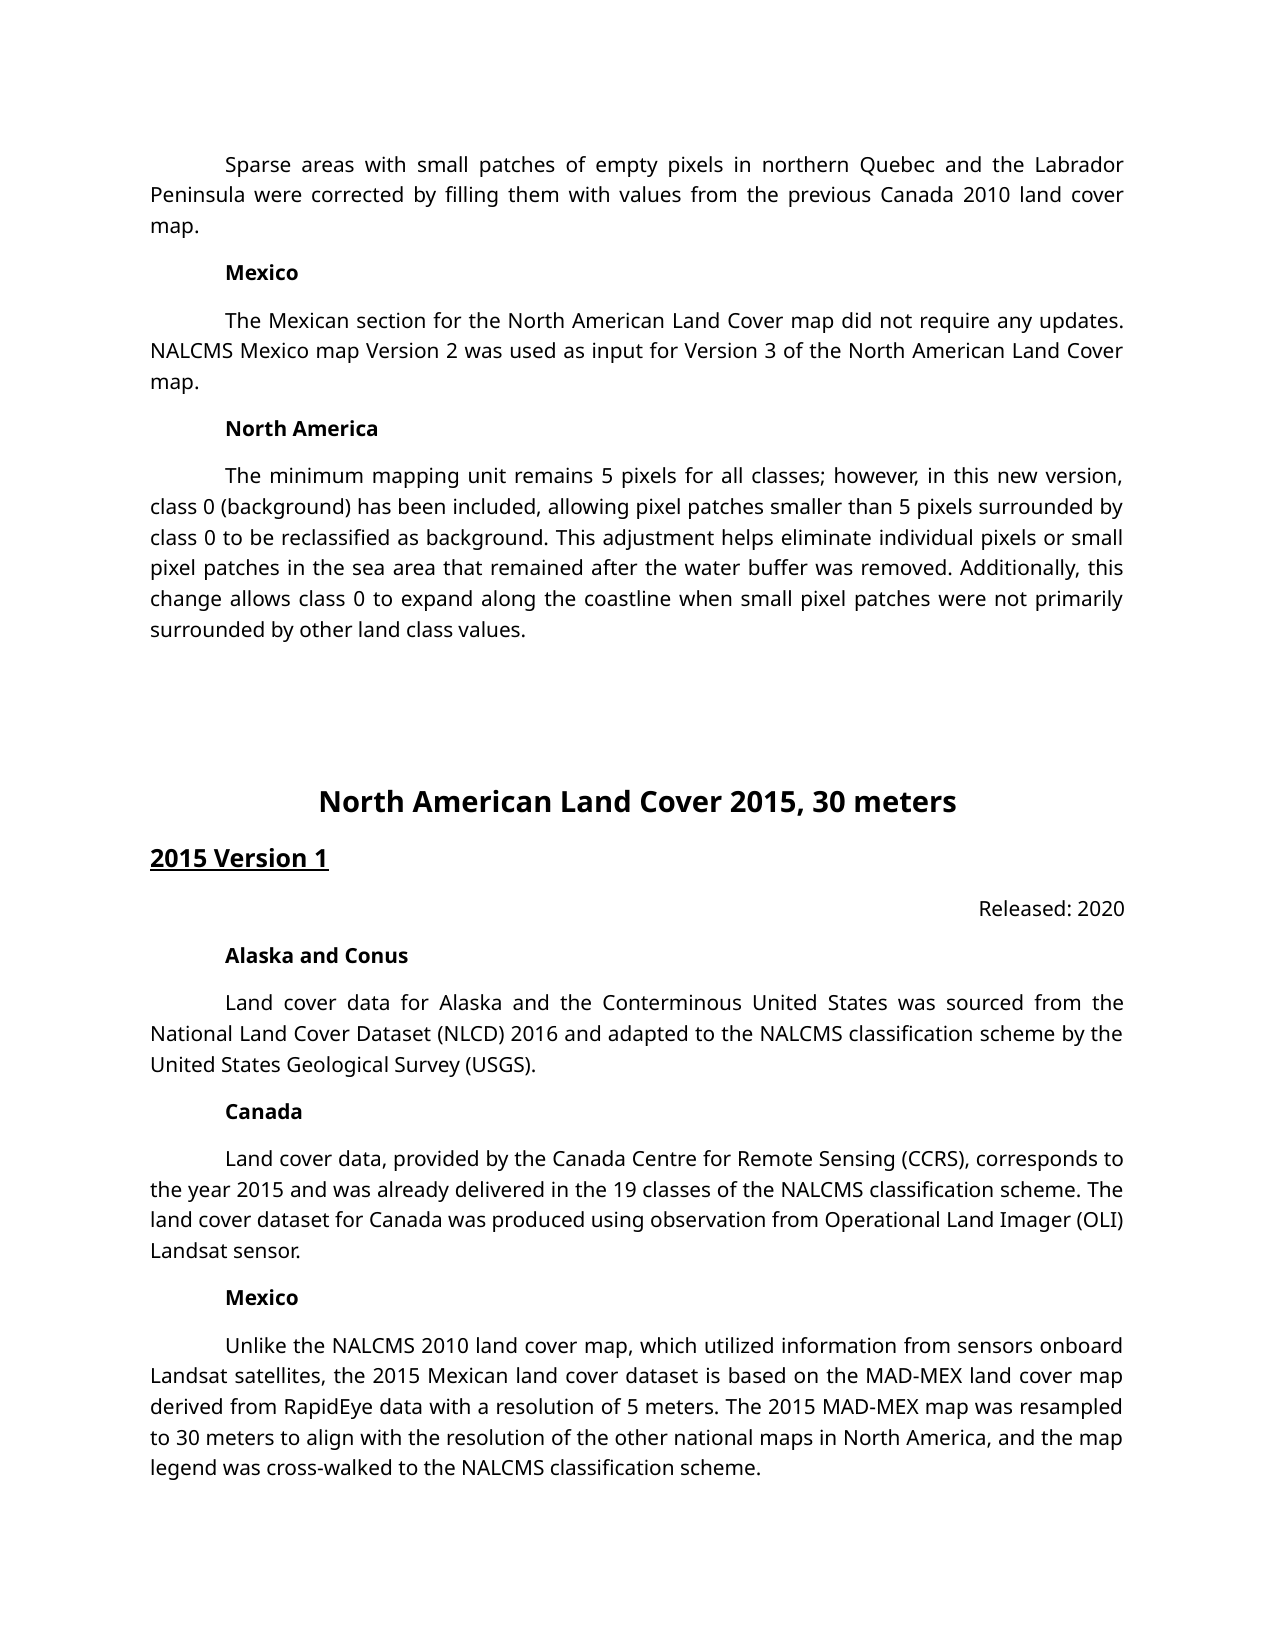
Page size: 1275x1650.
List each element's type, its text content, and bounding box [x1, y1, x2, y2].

text Released: 2020 [150, 894, 1125, 922]
text The minimum mapping unit remains 5 pixels for all classes; however, in this new version, class 0 (background) has been included, allowing pixel patches smaller than 5 pixels surrounded by class 0 to be reclassified as background. This adjustment helps eliminate individual pixels or small pixel patches in the sea area that remained after the water buffer was removed. Additionally, this change allows class 0 to expand along the coastline when small pixel patches were not primarily surrounded by other land class values. [150, 462, 1125, 643]
text Unlike the NALCMS 2010 land cover map, which utilized information from sensors onboard Landsat satellites, the 2015 Mexican land cover dataset is based on the MAD-MEX land cover map derived from RapidEye data with a resolution of 5 meters. The 2015 MAD-MEX map was resampled to 30 meters to align with the resolution of the other national maps in North America, and the map legend was cross-walked to the NALCMS classification scheme. [150, 1331, 1125, 1482]
text Land cover data, provided by the Canada Centre for Remote Sensing (CCRS), corresponds to the year 2015 and was already delivered in the 19 classes of the NALCMS classification scheme. The land cover dataset for Canada was produced using observation from Operational Land Imager (OLI) Landsat sensor. [150, 1144, 1125, 1265]
text Land cover data for Alaska and the Conterminous United States was sourced from the National Land Cover Dataset (NLCD) 2016 and adapted to the NALCMS classification scheme by the United States Geological Survey (USGS). [150, 988, 1125, 1078]
text North America [150, 414, 1125, 443]
text North American Land Cover 2015, 30 meters [150, 781, 1125, 821]
text Sparse areas with small patches of empty pixels in northern Quebec and the Labrador Peninsula were corrected by filling them with values from the previous Canada 2010 land cover map. [150, 150, 1125, 240]
text Mexico [150, 1283, 1125, 1312]
text Mexico [150, 258, 1125, 287]
text The Mexican section for the North American Land Cover map did not require any updates. NALCMS Mexico map Version 2 was used as input for Version 3 of the North American Land Cover map. [150, 306, 1125, 396]
text Alaska and Conus [150, 941, 1125, 970]
text Canada [150, 1097, 1125, 1126]
text 2015 Version 1 [150, 841, 1125, 874]
